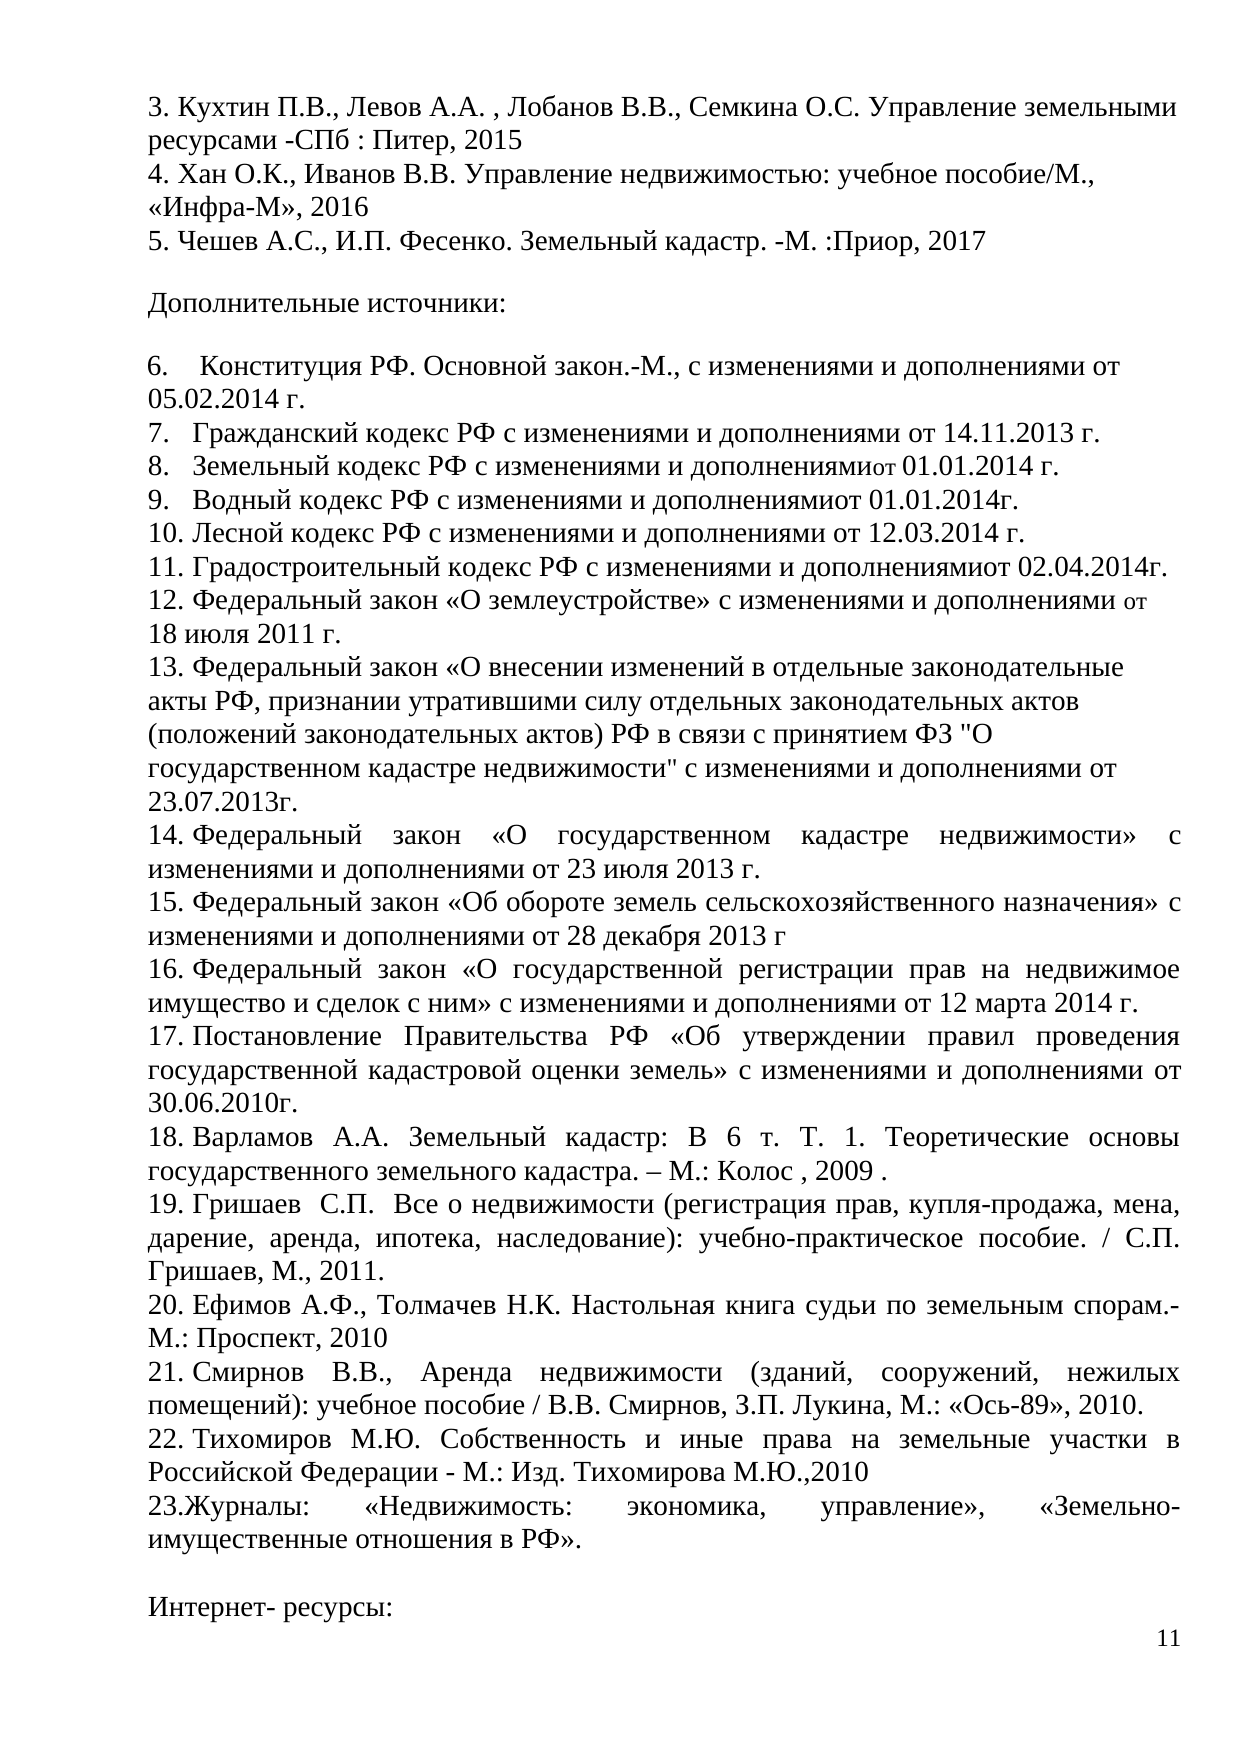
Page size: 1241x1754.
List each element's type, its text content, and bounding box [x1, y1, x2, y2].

list Варламов А.А. Земельный кадастр: В 6 т. Т. 1. Теоретические основы государственного земельного кадастра. – М.: Колос , 2009 . [148, 1119, 1181, 1186]
list Земельный кодекс РФ с изменениями и дополнениямиот 01.01.2014 г. [148, 448, 1181, 482]
list Водный кодекс РФ с изменениями и дополнениямиот 01.01.2014г. [148, 482, 1181, 515]
list Ефимов А.Ф., Толмачев Н.К. Настольная книга судьи по земельным спорам.- М.: Проспект, 2010 [148, 1287, 1181, 1354]
text Интернет- ресурсы: [148, 1589, 1181, 1622]
list Конституция РФ. Основной закон.-М., с изменениями и дополнениями от 05.02.2014 г. [147, 348, 1181, 415]
list Гражданский кодекс РФ с изменениями и дополнениями от 14.11.2013 г. [148, 415, 1181, 448]
list Гришаев С.П. Все о недвижимости (регистрация прав, купля-продажа, мена, дарение, аренда, ипотека, наследование): учебно-практическое пособие. / С.П. Гришаев, М., 2011. [148, 1186, 1181, 1287]
list Федеральный закон «Об обороте земель сельскохозяйственного назначения» с изменениями и дополнениями от 28 декабря 2013 г [148, 884, 1181, 951]
list Кухтин П.В., Левов А.А. , Лобанов В.В., Семкина О.С. Управление земельными ресурсами -СПб : Питер, 2015 [148, 89, 1181, 156]
list Федеральный закон «О внесении изменений в отдельные законодательные акты РФ, признании утратившими силу отдельных законодательных актов (положений законодательных актов) РФ в связи с принятием ФЗ "О государственном кадастре недвижимости" с изменениями и дополнениями от 23.07.2013г. [148, 649, 1181, 817]
text Дополнительные источники: [148, 285, 1181, 318]
list Федеральный закон «О землеустройстве» с изменениями и дополнениями от 18 июля 2011 г. [148, 582, 1181, 649]
list Смирнов В.В., Аренда недвижимости (зданий, сооружений, нежилых помещений): учебное пособие / В.В. Смирнов, З.П. Лукина, М.: «Ось-89», 2010. [148, 1354, 1181, 1421]
list Тихомиров М.Ю. Собственность и иные права на земельные участки в Российской Федерации - М.: Изд. Тихомирова М.Ю.,2010 [148, 1421, 1181, 1488]
list Градостроительный кодекс РФ с изменениями и дополнениямиот 02.04.2014г. [148, 549, 1181, 582]
list Чешев А.С., И.П. Фесенко. Земельный кадастр. -М. :Приор, 2017 [148, 223, 1181, 256]
text 23.Журналы: «Недвижимость: экономика, управление», «Земельно-имущественные отношения в РФ». [148, 1488, 1181, 1555]
list Постановление Правительства РФ «Об утверждении правил проведения государственной кадастровой оценки земель» с изменениями и дополнениями от 30.06.2010г. [148, 1018, 1181, 1119]
list Федеральный закон «О государственной регистрации прав на недвижимое имущество и сделок с ним» с изменениями и дополнениями от 12 марта 2014 г. [148, 951, 1181, 1018]
list Хан О.К., Иванов В.В. Управление недвижимостью: учебное пособие/М., «Инфра-М», 2016 [148, 156, 1181, 223]
list Федеральный закон «О государственном кадастре недвижимости» с изменениями и дополнениями от 23 июля 2013 г. [148, 817, 1181, 884]
list Лесной кодекс РФ с изменениями и дополнениями от 12.03.2014 г. [148, 515, 1181, 549]
